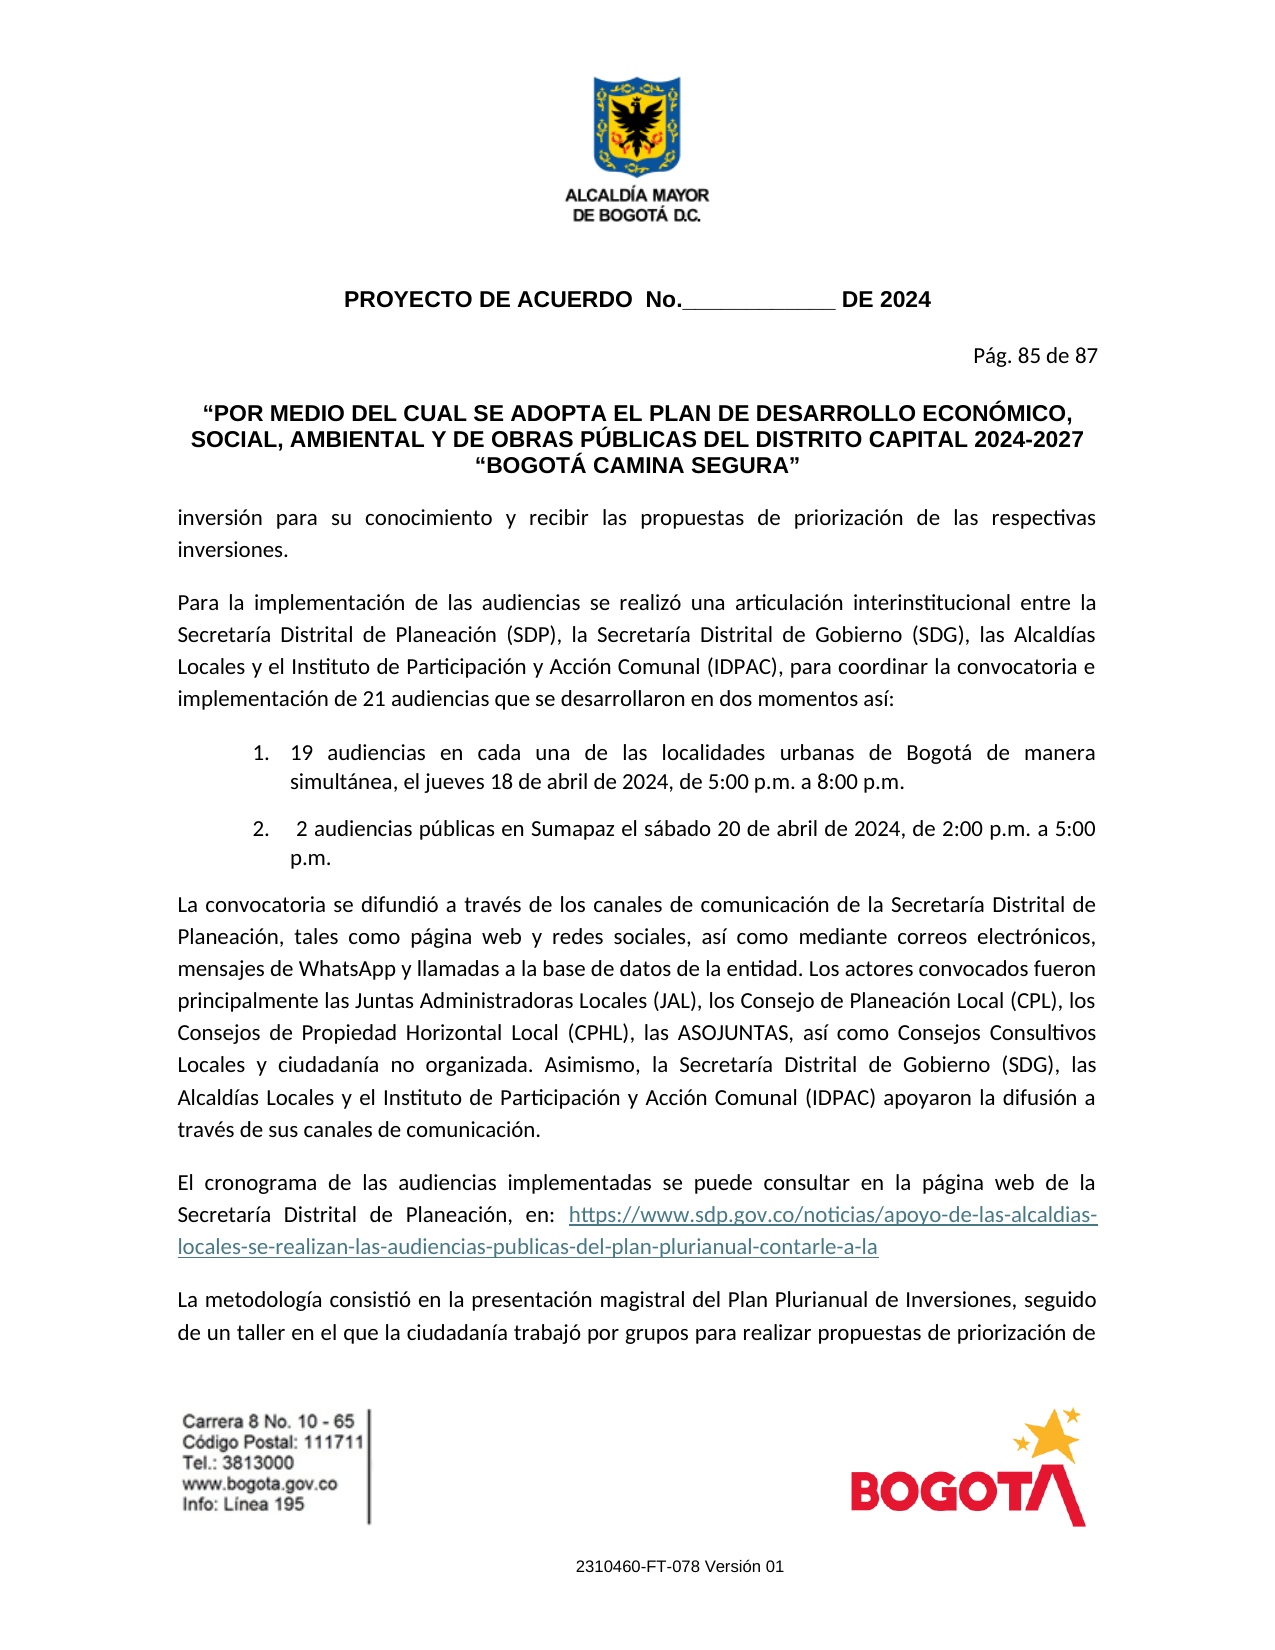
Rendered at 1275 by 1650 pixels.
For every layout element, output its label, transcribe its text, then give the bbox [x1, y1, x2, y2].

text 2. 2 audiencias públicas en Sumapaz el sábado 20 de abril de 2024, de 2:00 p.m. a 5:00 p.m. [252, 814, 1098, 871]
text La convocatoria se difundió a través de los canales de comunicación de la Secretaría Distrital de Planeación, tales como página web y redes sociales, así como mediante correos electrónicos, mensajes de WhatsApp y llamadas a la base de datos de la entidad. Los actores convocados fueron principalmente las Juntas Administradoras Locales (JAL), los Consejo de Planeación Local (CPL), los Consejos de Propiedad Horizontal Local (CPHL), las ASOJUNTAS, así como Consejos Consultivos Locales y ciudadanía no organizada. Asimismo, la Secretaría Distrital de Gobierno (SDG), las Alcaldías Locales y el Instituto de Participación y Acción Comunal (IDPAC) apoyaron la difusión a través de sus canales de comunicación. [177, 890, 1098, 1143]
picture [177, 1403, 378, 1538]
text Para la implementación de las audiencias se realizó una articulación interinstitucional entre la Secretaría Distrital de Planeación (SDP), la Secretaría Distrital de Gobierno (SDG), las Alcaldías Locales y el Instituto de Participación y Acción Comunal (IDPAC), para coordinar la convocatoria e implementación de 21 audiencias que se desarrollaron en dos momentos así: [177, 588, 1098, 713]
text El cronograma de las audiencias implementadas se puede consultar en la página web de la Secretaría Distrital de Planeación, en: https://www.sdp.gov.co/noticias/apoyo-de-las-alcaldias-locales-se-realizan-las-audiencias-publicas-del-plan-plurianual-contarle-a-la [177, 1168, 1098, 1260]
text En el marco de la definición del Plan Plurianual de Inversiones para el Plan de Distrital de Desarrollo, dando cumplimiento a lo estipulado en el “Artículo 22. Transparencia y rendición de cuentas en el Plan de Desarrollo y Planes Plurianuales de Inversión”, de la Ley 1909 de 2018 Por medio de la cual se adoptan el Estatuto de la Oposición Política y algunos derechos a las organizaciones políticas independientes, la Administración Distrital implementó audiencias públicas en las 20 localidades de Bogotá con el fin de presentar a la ciudadanía los proyectos de inversión para su conocimiento y recibir las propuestas de priorización de las respectivas inversiones. [177, 503, 1098, 563]
text La metodología consistió en la presentación magistral del Plan Plurianual de Inversiones, seguido de un taller en el que la ciudadanía trabajó por grupos para realizar propuestas de priorización de las inversiones a partir de la pedagogía, el diálogo y el consenso. El trabajo por grupos de desarrolló mediante una infografía con los objetivos y programas del Plan y 5 paquetes cada uno con 15 monedas que simbolizaban el presupuesto para cada uno de los 5 objetivos del Plan. Para la dinámica se le solicitó a la ciudadanía trabajar por objetivos y priorizar 3 programas en cada uno, para posteriormente distribuir las monedas en dichos programas. [177, 1285, 1098, 1346]
text 1. 19 audiencias en cada una de las localidades urbanas de Bogotá de manera simultánea, el jueves 18 de abril de 2024, de 5:00 p.m. a 8:00 p.m. [252, 738, 1098, 795]
picture [555, 65, 720, 234]
picture [833, 1403, 1117, 1546]
